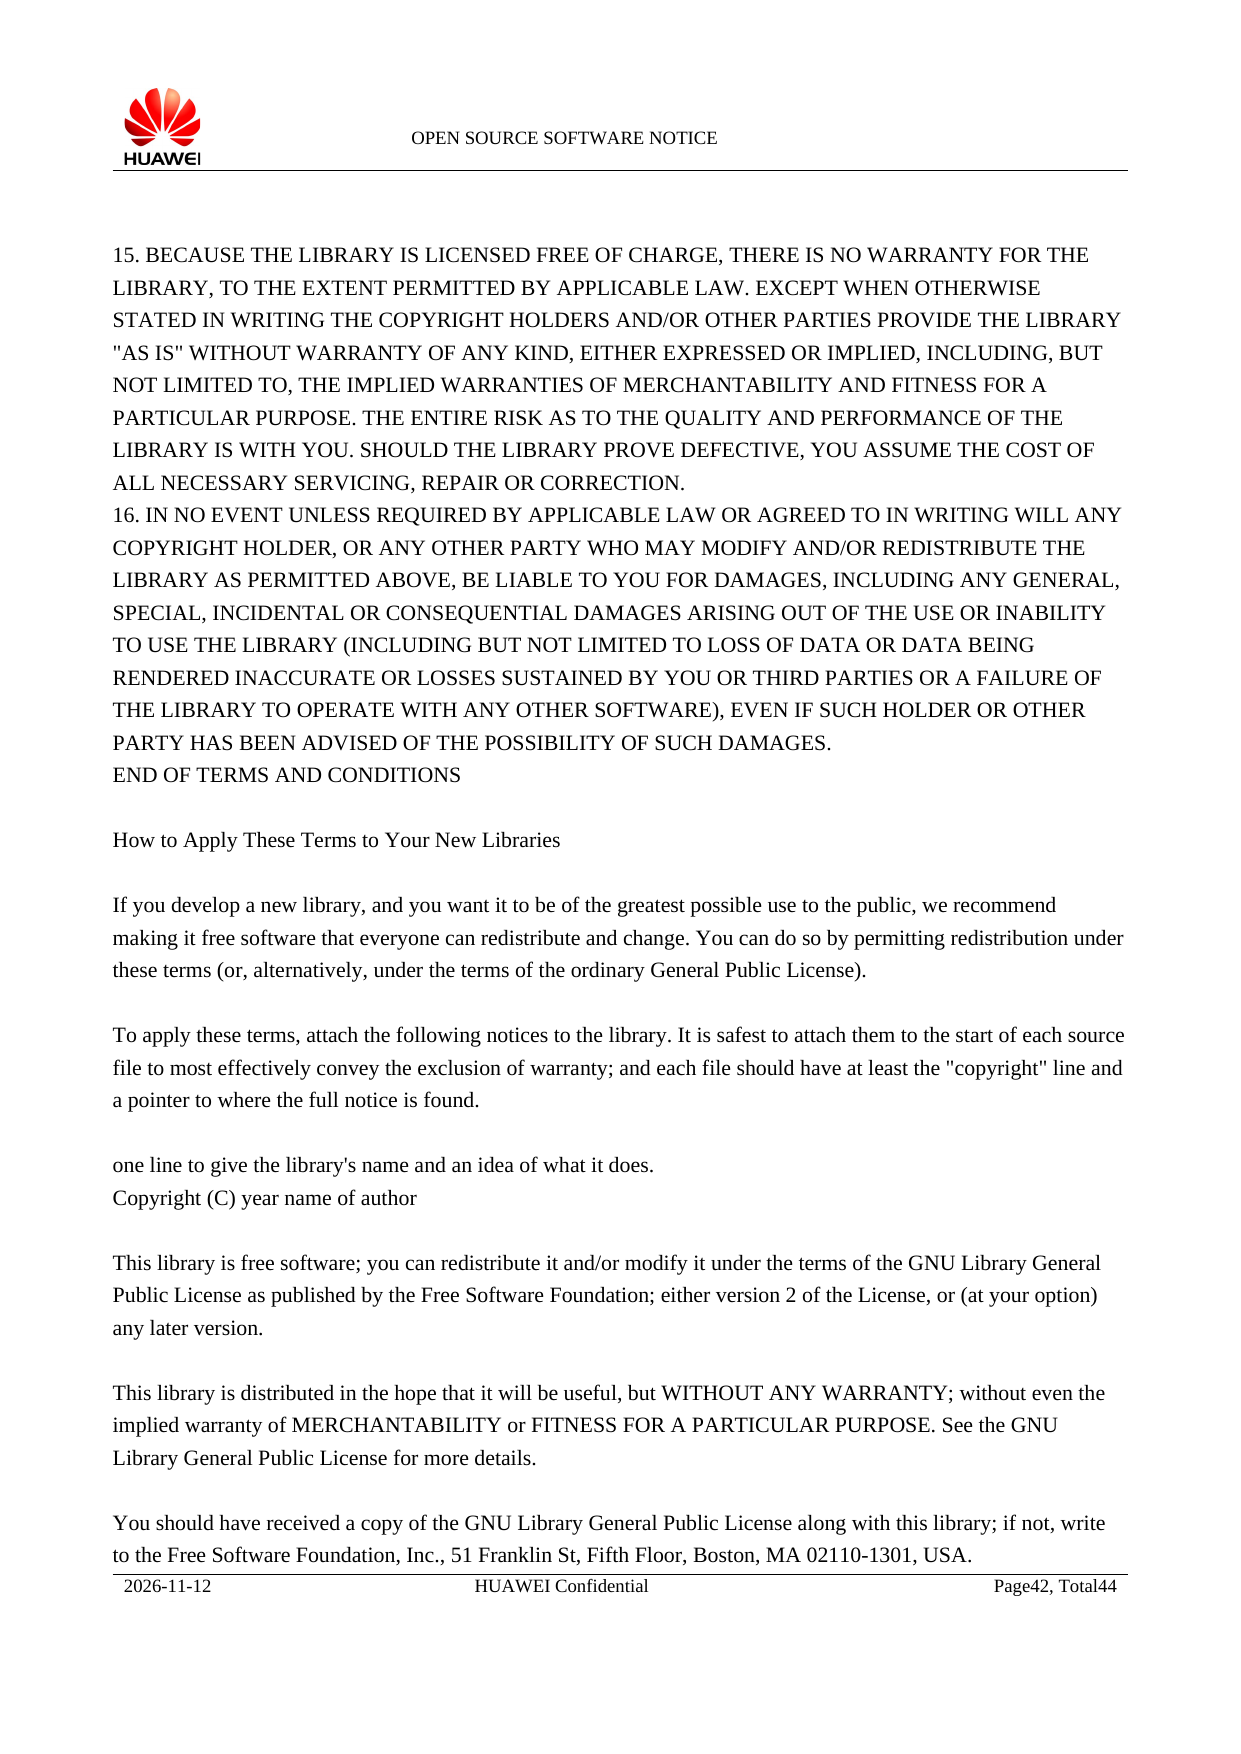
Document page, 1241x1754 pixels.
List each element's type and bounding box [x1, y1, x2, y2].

picture [124, 88, 201, 165]
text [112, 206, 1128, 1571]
